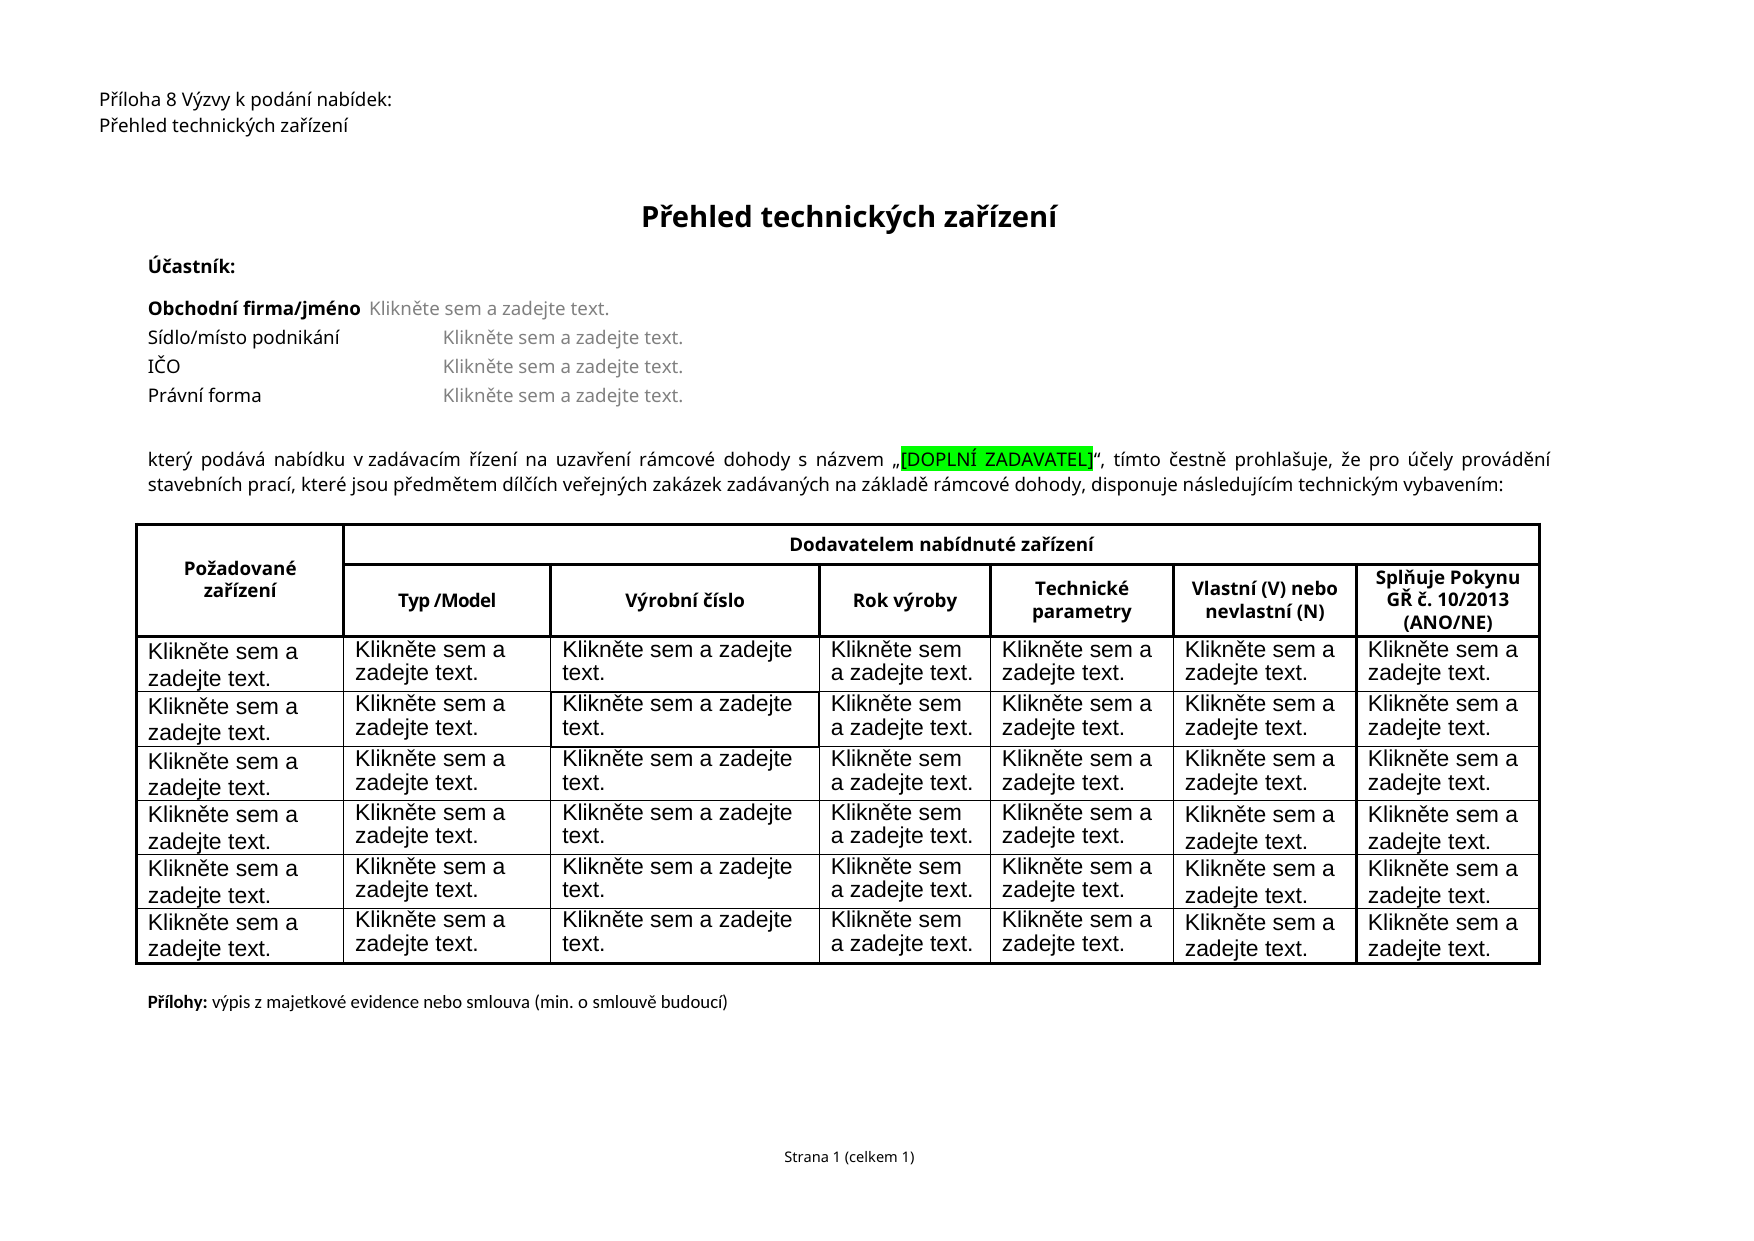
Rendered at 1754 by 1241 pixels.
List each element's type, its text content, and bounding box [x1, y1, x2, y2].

text Právní forma [148, 379, 1551, 408]
text Obchodní firma/jméno [148, 292, 1551, 321]
table_cell Technické parametry [992, 566, 1172, 635]
text který podává nabídku v zadávacím řízení na uzavření rámcové dohody s názvem „[DOPLNÍ ZADAVATEL]“, tímto čestně prohlašuje, že pro účely provádění stavebních prací, které jsou předmětem dílčích veřejných zakázek zadávaných na základě rámcové dohody, disponuje následujícím technickým vybavením: [148, 446, 1551, 497]
table_cell Vlastní (V) nebo nevlastní (N) [1175, 566, 1355, 635]
table_cell Výrobní číslo [552, 566, 818, 635]
text Účastník: [148, 249, 1551, 279]
table_cell Rok výroby [821, 566, 989, 635]
table_cell Typ /Model [345, 566, 549, 635]
table_header Dodavatelem nabídnuté zařízení [345, 526, 1538, 563]
text IČO [148, 350, 1551, 379]
text Přílohy: výpis z majetkové evidence nebo smlouva (min. o smlouvě budoucí) [148, 990, 1551, 1013]
table_header Požadované zařízení [138, 526, 342, 635]
table_cell Splňuje Pokynu GŘ č. 10/2013 (ANO/NE) [1358, 566, 1538, 635]
title Přehled technických zařízení [148, 196, 1551, 236]
text Sídlo/místo podnikání [148, 321, 1551, 350]
